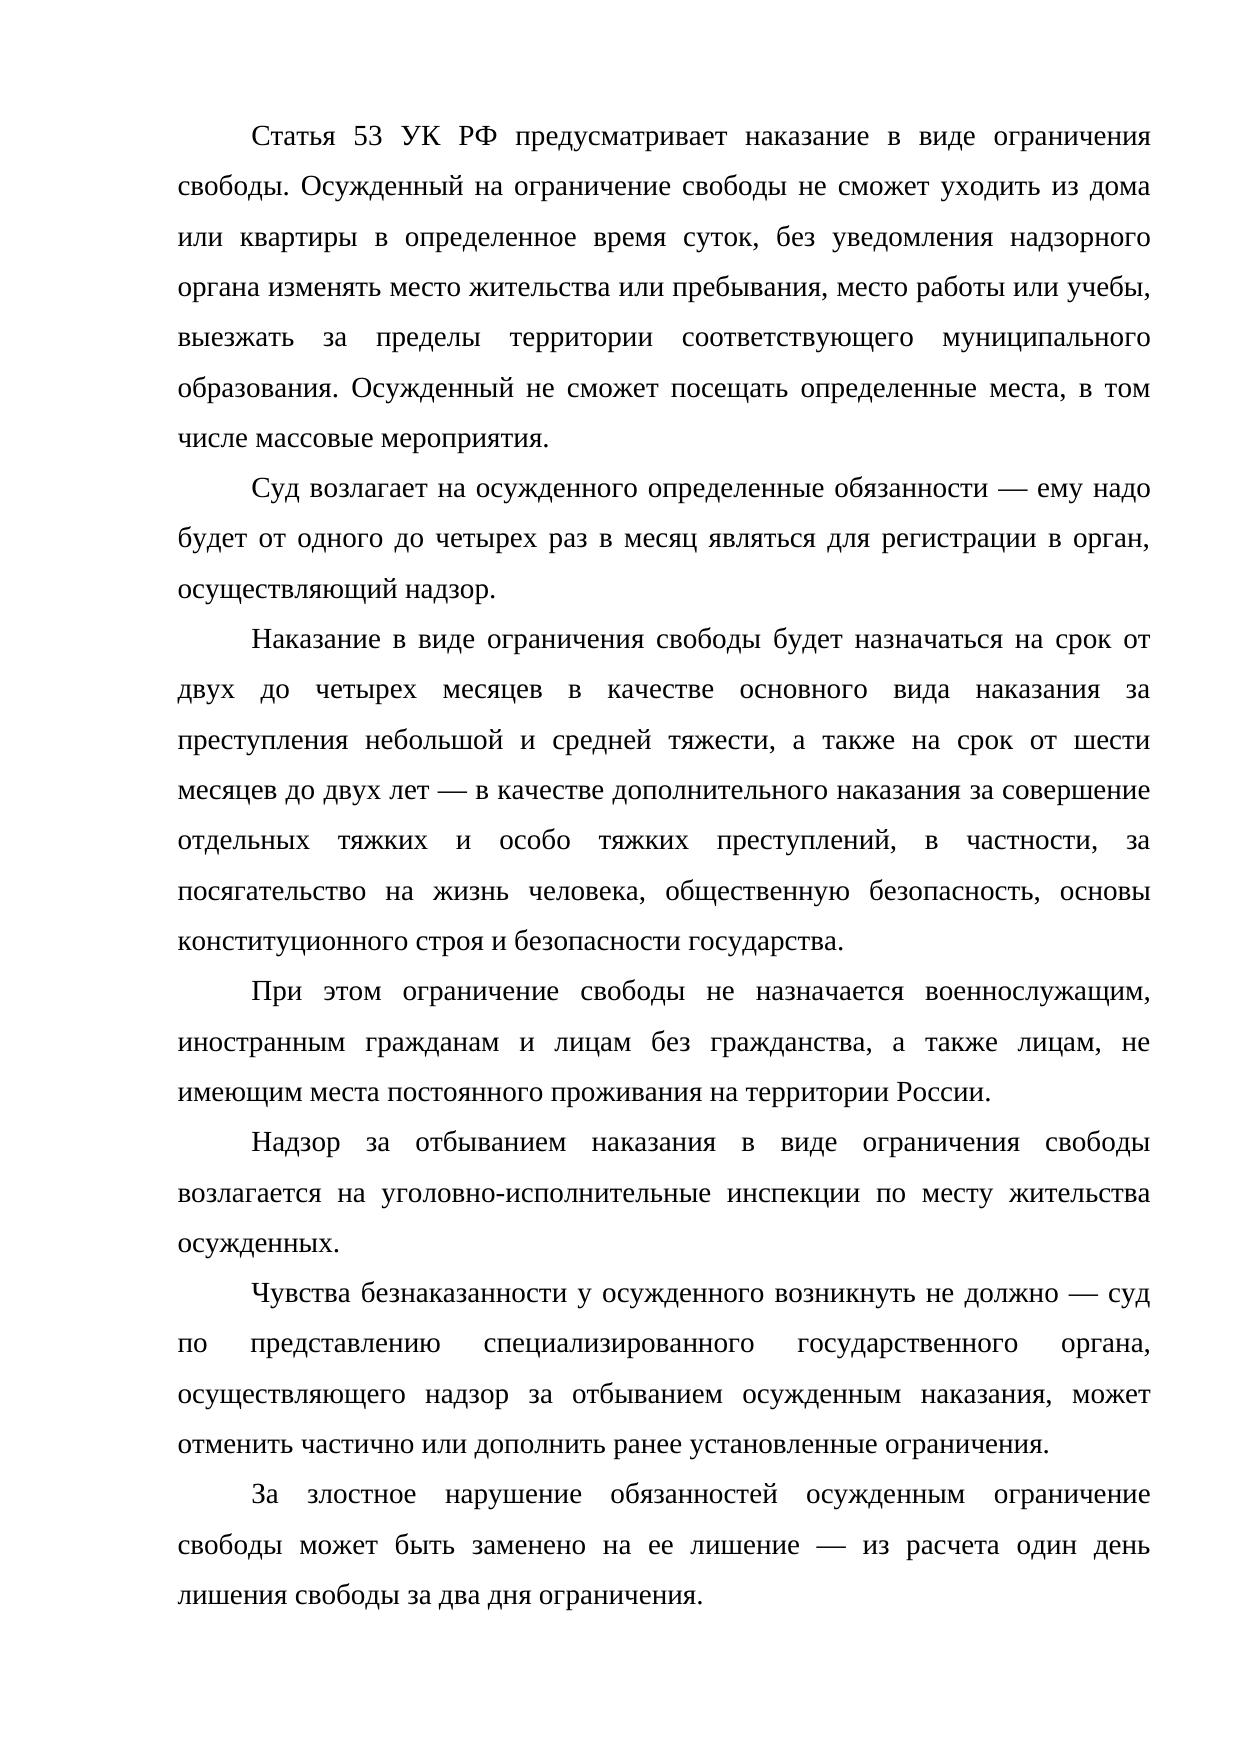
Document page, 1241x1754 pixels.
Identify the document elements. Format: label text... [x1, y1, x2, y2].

text Наказание в виде ограничения свободы будет назначаться на срок от двух до четырех месяцев в качестве основного вида наказания за преступления небольшой и средней тяжести, а также на срок от шести месяцев до двух лет — в качестве дополнительного наказания за совершение отдельных тяжких и особо тяжких преступлений, в частности, за посягательство на жизнь человека, общественную безопасность, основы конституционного строя и безопасности государства. [177, 621, 1152, 957]
text Статья 53 УК РФ предусматривает наказание в виде ограничения свободы. Осужденный на ограничение свободы не сможет уходить из дома или квартиры в определенное время суток, без уведомления надзорного органа изменять место жительства или пребывания, место работы или учебы, выезжать за пределы территории соответствующего муниципального образования. Осужденный не сможет посещать определенные места, в том числе массовые мероприятия. [177, 118, 1152, 453]
text При этом ограничение свободы не назначается военнослужащим, иностранным гражданам и лицам без гражданства, а также лицам, не имеющим места постоянного проживания на территории России. [177, 973, 1152, 1108]
text Чувства безнаказанности у осужденного возникнуть не должно — суд по представлению специализированного государственного органа, осуществляющего надзор за отбыванием осужденным наказания, может отменить частично или дополнить ранее установленные ограничения. [177, 1275, 1152, 1460]
text Суд возлагает на осужденного определенные обязанности — ему надо будет от одного до четырех раз в месяц являться для регистрации в орган, осуществляющий надзор. [177, 470, 1152, 604]
text Надзор за отбыванием наказания в виде ограничения свободы возлагается на уголовно-исполнительные инспекции по месту жительства осужденных. [177, 1124, 1152, 1258]
text За злостное нарушение обязанностей осужденным ограничение свободы может быть заменено на ее лишение — из расчета один день лишения свободы за два дня ограничения. [177, 1477, 1152, 1611]
